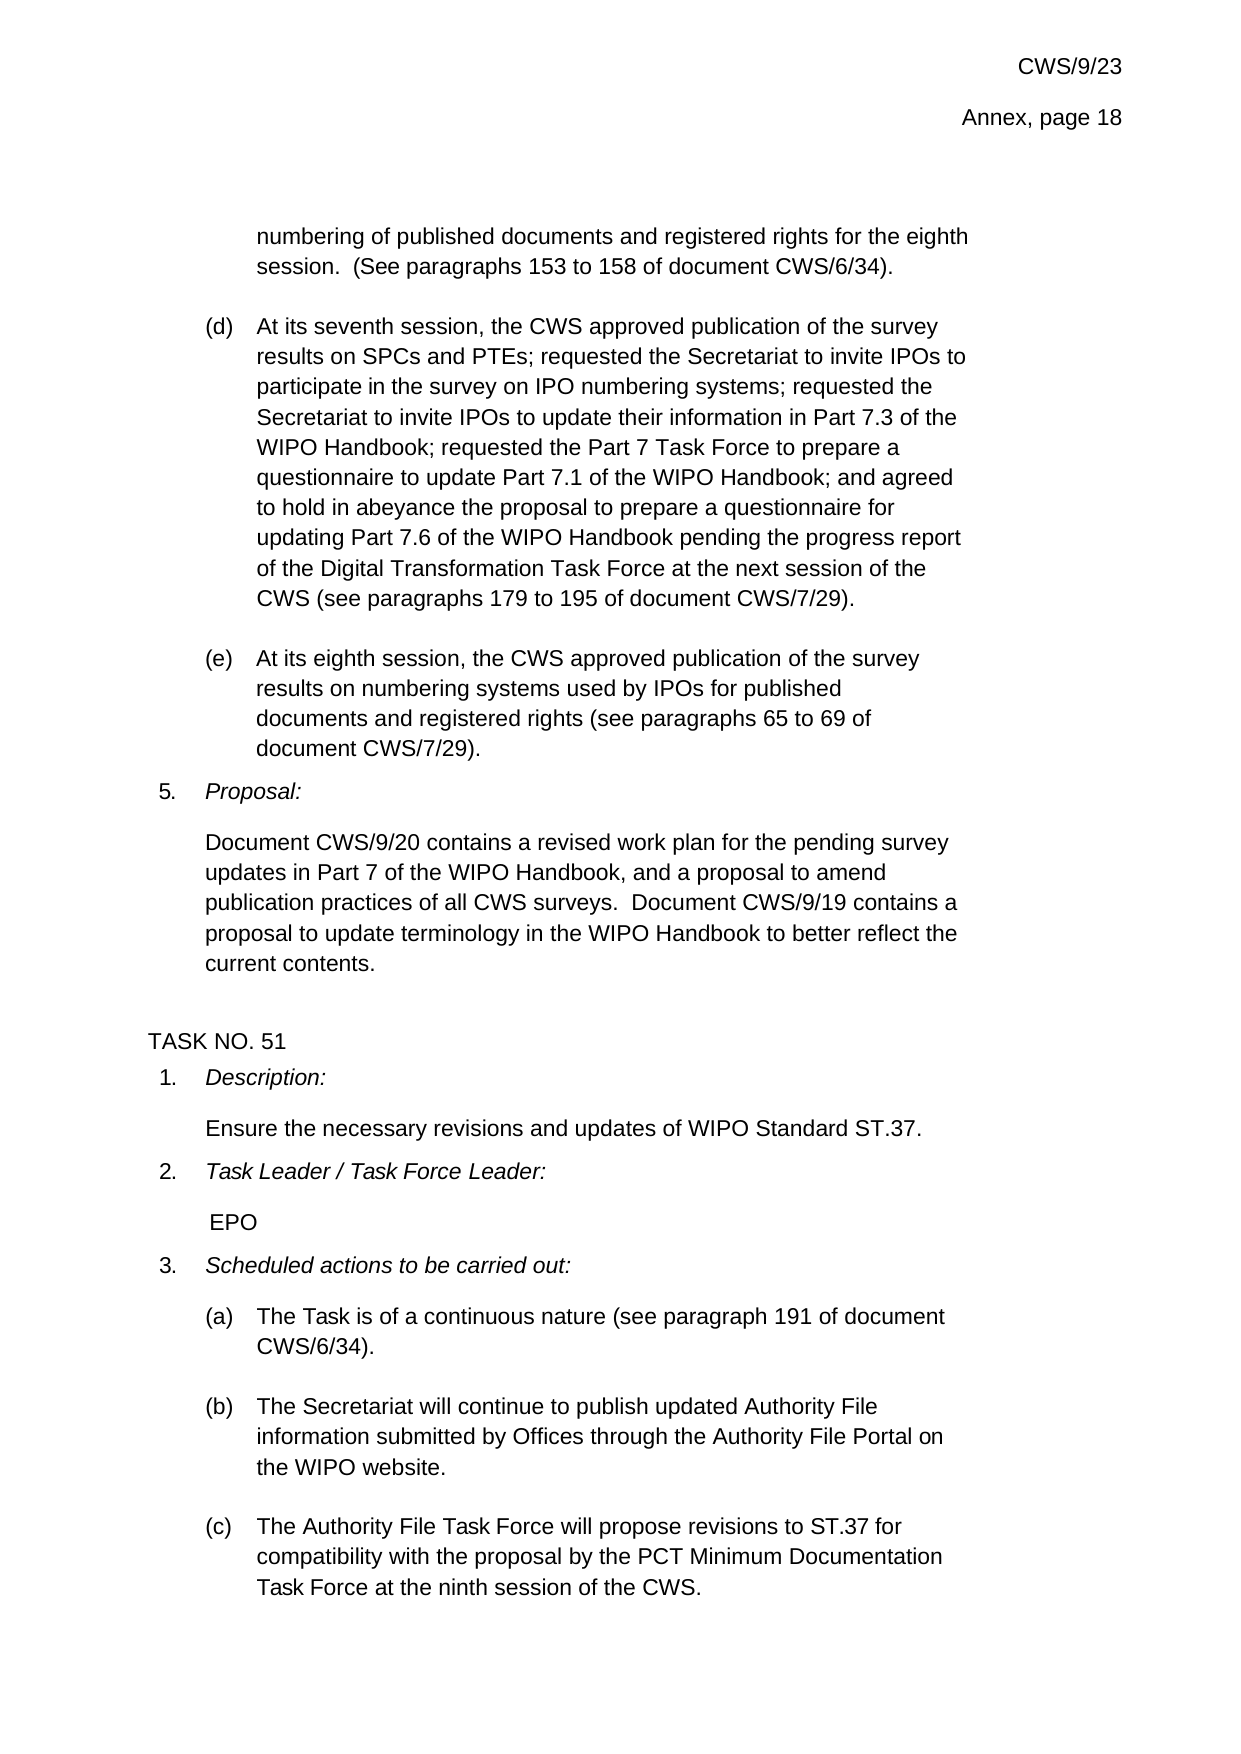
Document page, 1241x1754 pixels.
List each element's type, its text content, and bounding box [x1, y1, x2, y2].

list Proposal: [158, 778, 1122, 804]
text EPO [156, 1209, 311, 1235]
list The Authority File Task Force will propose revisions to ST.37 for compatibility with the proposal by the PCT Minimum Documentation Task Force at the ninth session of the CWS. [205, 1513, 946, 1600]
subtitle TASK NO. 51 [148, 1028, 1122, 1054]
list Task Leader / Task Force Leader: [159, 1158, 1122, 1184]
list Scheduled actions to be carried out: [159, 1252, 1122, 1278]
list At its eighth session, the CWS approved publication of the survey results on numbering systems used by IPOs for published documents and registered rights (see paragraphs 65 to 69 of document CWS/7/29). [205, 644, 926, 761]
list At its seventh session, the CWS approved publication of the survey results on SPCs and PTEs; requested the Secretariat to invite IPOs to participate in the survey on IPO numbering systems; requested the Secretariat to invite IPOs to update their information in Part 7.3 of the WIPO Handbook; requested the Part 7 Task Force to prepare a questionnaire to update Part 7.1 of the WIPO Handbook; and agreed to hold in abeyance the proposal to prepare a questionnaire for updating Part 7.6 of the WIPO Handbook pending the progress report of the Digital Transformation Task Force at the next session of the CWS (see paragraphs 179 to 195 of document CWS/7/29). [205, 313, 976, 611]
text Document CWS/9/20 contains a revised work plan for the pending survey updates in Part 7 of the WIPO Handbook, and a proposal to amend publication practices of all CWS surveys. Document CWS/9/19 contains a proposal to update terminology in the WIPO Handbook to better reflect the current contents. [205, 829, 962, 976]
text Ensure the necessary revisions and updates of WIPO Standard ST.37. [205, 1115, 1122, 1142]
list The Task is of a continuous nature (see paragraph 191 of document CWS/6/34). [205, 1303, 949, 1360]
list Description: [159, 1064, 1122, 1091]
list The Secretariat will continue to publish updated Authority File information submitted by Offices through the Authority File Portal on the WIPO website. [205, 1393, 947, 1480]
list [205, 223, 976, 279]
